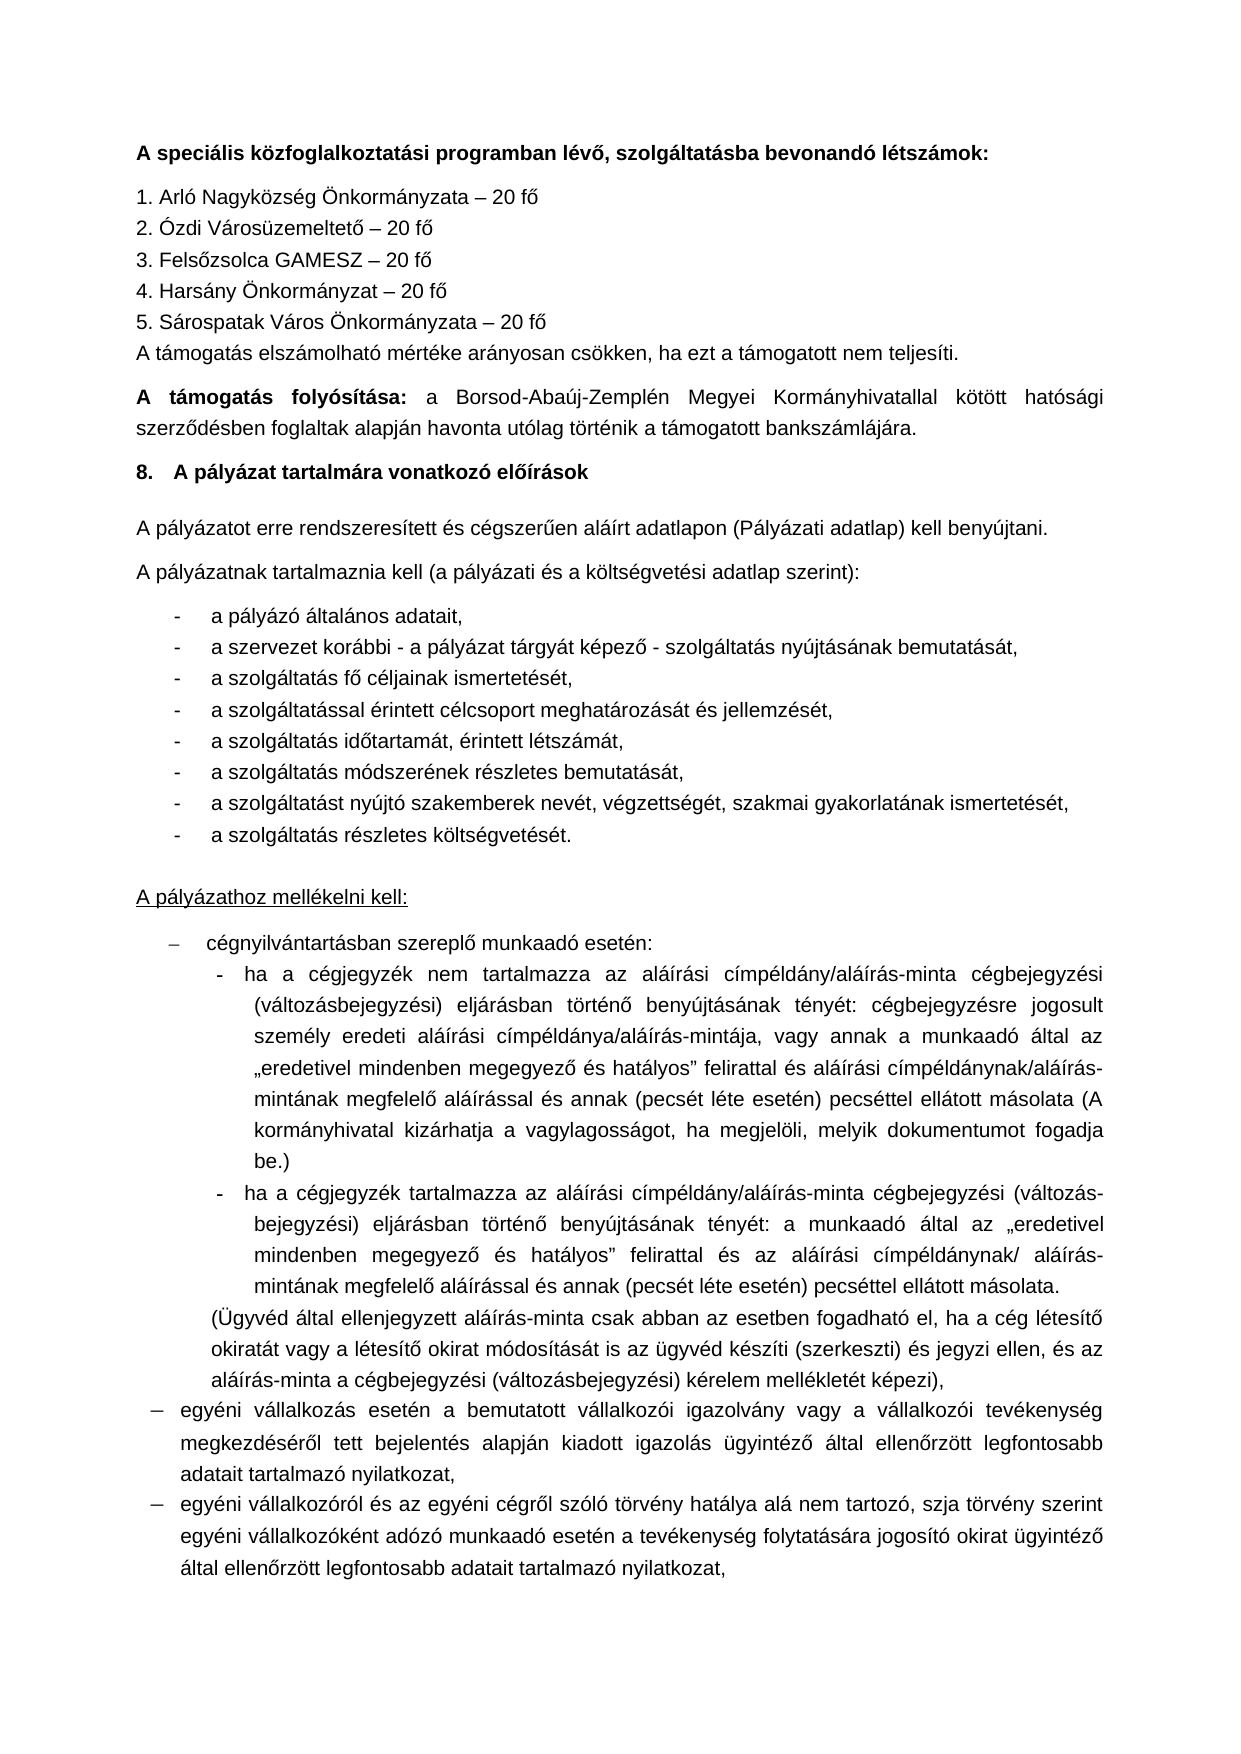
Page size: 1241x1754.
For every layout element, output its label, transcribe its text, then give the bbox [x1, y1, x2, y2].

text A speciális közfoglalkoztatási programban lévő, szolgáltatásba bevonandó létszámok: [136, 136, 1104, 167]
text A pályázathoz mellékelni kell: [136, 879, 1104, 911]
list a pályázó általános adatait, [174, 598, 1104, 629]
list 4. Harsány Önkormányzat – 20 fő [136, 273, 1104, 304]
list a szolgáltatás módszerének részletes bemutatását, [174, 754, 1104, 786]
list egyéni vállalkozás esetén a bemutatott vállalkozói igazolvány vagy a vállalkozói tevékenység megkezdéséről tett bejelentés alapján kiadott igazolás ügyintéző által ellenőrzött legfontosabb adatait tartalmazó nyilatkozat, [151, 1392, 1104, 1486]
list 5. Sárospatak Város Önkormányzata – 20 fő [136, 304, 1104, 336]
list a szolgáltatás fő céljainak ismertetését, [174, 661, 1104, 692]
text A pályázatnak tartalmaznia kell (a pályázati és a költségvetési adatlap szerint): [136, 554, 1104, 586]
list cégnyilvántartásban szereplő munkaadó esetén: [169, 923, 1104, 954]
text A pályázatot erre rendszeresített és cégszerűen aláírt adatlapon (Pályázati adatlap) kell benyújtani. [136, 511, 1104, 542]
list 3. Felsőzsolca GAMESZ – 20 fő [136, 242, 1104, 273]
list 2. Ózdi Városüzemeltető – 20 fő [136, 211, 1104, 242]
list ha a cégjegyzék tartalmazza az aláírási címpéldány/aláírás-minta cégbejegyzési (változás-bejegyzési) eljárásban történő benyújtásának tényét: a munkaadó által az „eredetivel mindenben megegyező és hatályos” felirattal és az aláírási címpéldánynak/ aláírás-mintának megfelelő aláírással és annak (pecsét léte esetén) pecséttel ellátott másolata. [216, 1173, 1104, 1298]
list egyéni vállalkozóról és az egyéni cégről szóló törvény hatálya alá nem tartozó, szja törvény szerint egyéni vállalkozóként adózó munkaadó esetén a tevékenység folytatására jogosító okirat ügyintéző által ellenőrzött legfontosabb adatait tartalmazó nyilatkozat, [151, 1486, 1104, 1579]
list a szolgáltatással érintett célcsoport meghatározását és jellemzését, [174, 692, 1104, 723]
list a szervezet korábbi - a pályázat tárgyát képező - szolgáltatás nyújtásának bemutatását, [174, 629, 1104, 661]
list a szolgáltatás időtartamát, érintett létszámát, [174, 723, 1104, 754]
list 1. Arló Nagyközség Önkormányzata – 20 fő [136, 179, 1104, 211]
list ha a cégjegyzék nem tartalmazza az aláírási címpéldány/aláírás-minta cégbejegyzési (változásbejegyzési) eljárásban történő benyújtásának tényét: cégbejegyzésre jogosult személy eredeti aláírási címpéldánya/aláírás-mintája, vagy annak a munkaadó által az „eredetivel mindenben megegyező és hatályos” felirattal és aláírási címpéldánynak/aláírás-mintának megfelelő aláírással és annak (pecsét léte esetén) pecséttel ellátott másolata (A kormányhivatal kizárhatja a vagylagosságot, ha megjelöli, melyik dokumentumot fogadja be.) [216, 954, 1104, 1173]
text A támogatás folyósítása: a Borsod-Abaúj-Zemplén Megyei Kormányhivatallal kötött hatósági szerződésben foglaltak alapján havonta utólag történik a támogatott bankszámlájára. [136, 379, 1104, 442]
list a szolgáltatás részletes költségvetését. [174, 817, 1104, 848]
list a szolgáltatást nyújtó szakemberek nevét, végzettségét, szakmai gyakorlatának ismertetését, [174, 786, 1104, 817]
text (Ügyvéd által ellenjegyzett aláírás-minta csak abban az esetben fogadható el, ha a cég létesítő okiratát vagy a létesítő okirat módosítását is az ügyvéd készíti (szerkeszti) és jegyzi ellen, és az aláírás-minta a cégbejegyzési (változásbejegyzési) kérelem mellékletét képezi), [211, 1298, 1104, 1392]
subtitle A pályázat tartalmára vonatkozó előírások [136, 454, 1104, 486]
text A támogatás elszámolható mértéke arányosan csökken, ha ezt a támogatott nem teljesíti. [136, 336, 1104, 367]
